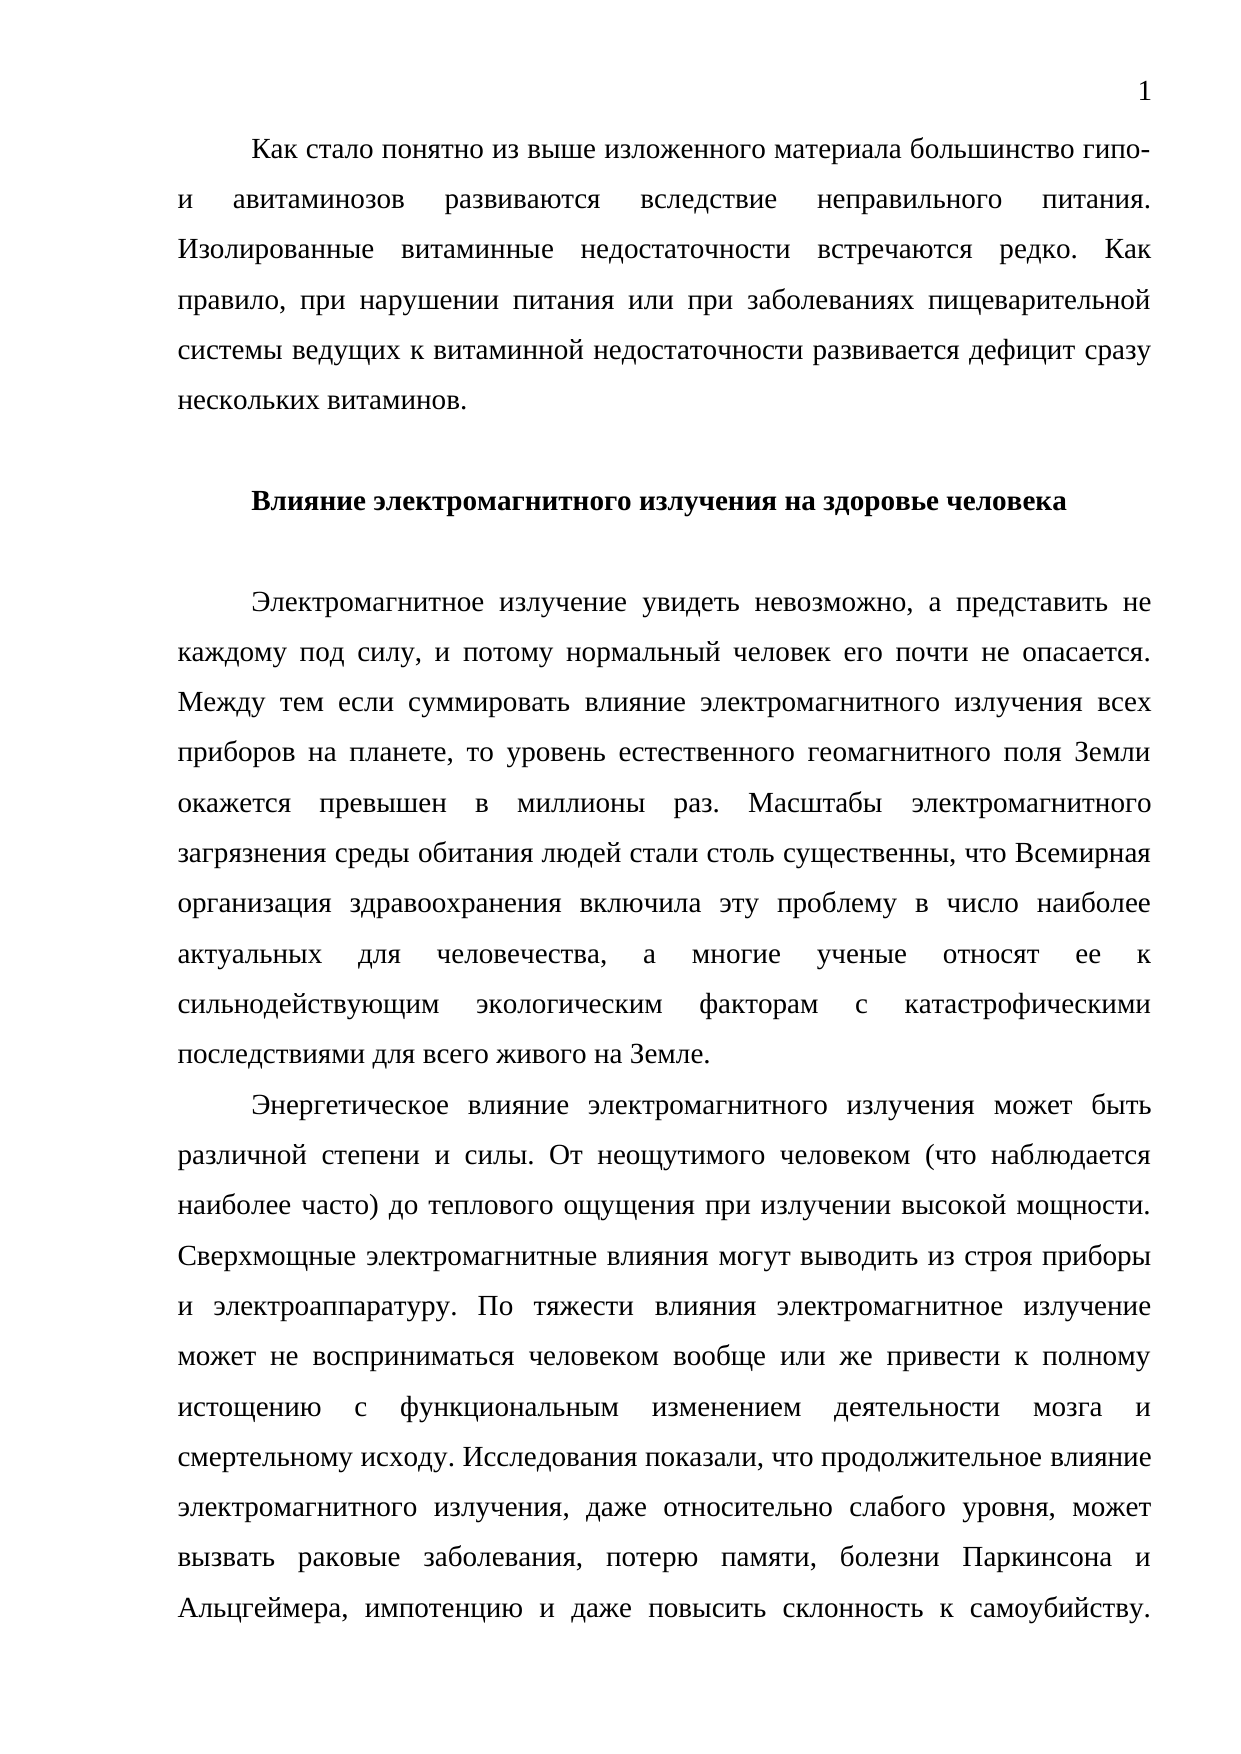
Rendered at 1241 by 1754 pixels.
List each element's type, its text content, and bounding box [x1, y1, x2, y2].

text Как стало понятно из выше изложенного материала большинство гипо- и авитаминозов развиваются вследствие неправильного питания. Изолированные витаминные недостаточности встречаются редко. Как правило, при нарушении питания или при заболеваниях пищеварительной системы ведущих к витаминной недостаточности развивается дефицит сразу нескольких витаминов. [177, 131, 1152, 416]
text Влияние электромагнитного излучения на здоровье человека [177, 483, 1152, 517]
text Электромагнитное излучение увидеть невозможно, а представить не каждому под силу, и потому нормальный человек его почти не опасается. Между тем если суммировать влияние электромагнитного излучения всех приборов на планете, то уровень естественного геомагнитного поля Земли окажется превышен в миллионы раз. Масштабы электромагнитного загрязнения среды обитания людей стали столь существенны, что Всемирная организация здравоохранения включила эту проблему в число наиболее актуальных для человечества, а многие ученые относят ее к сильнодействующим экологическим факторам с катастрофическими последствиями для всего живого на Земле. [177, 584, 1152, 1070]
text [177, 1087, 1152, 1623]
